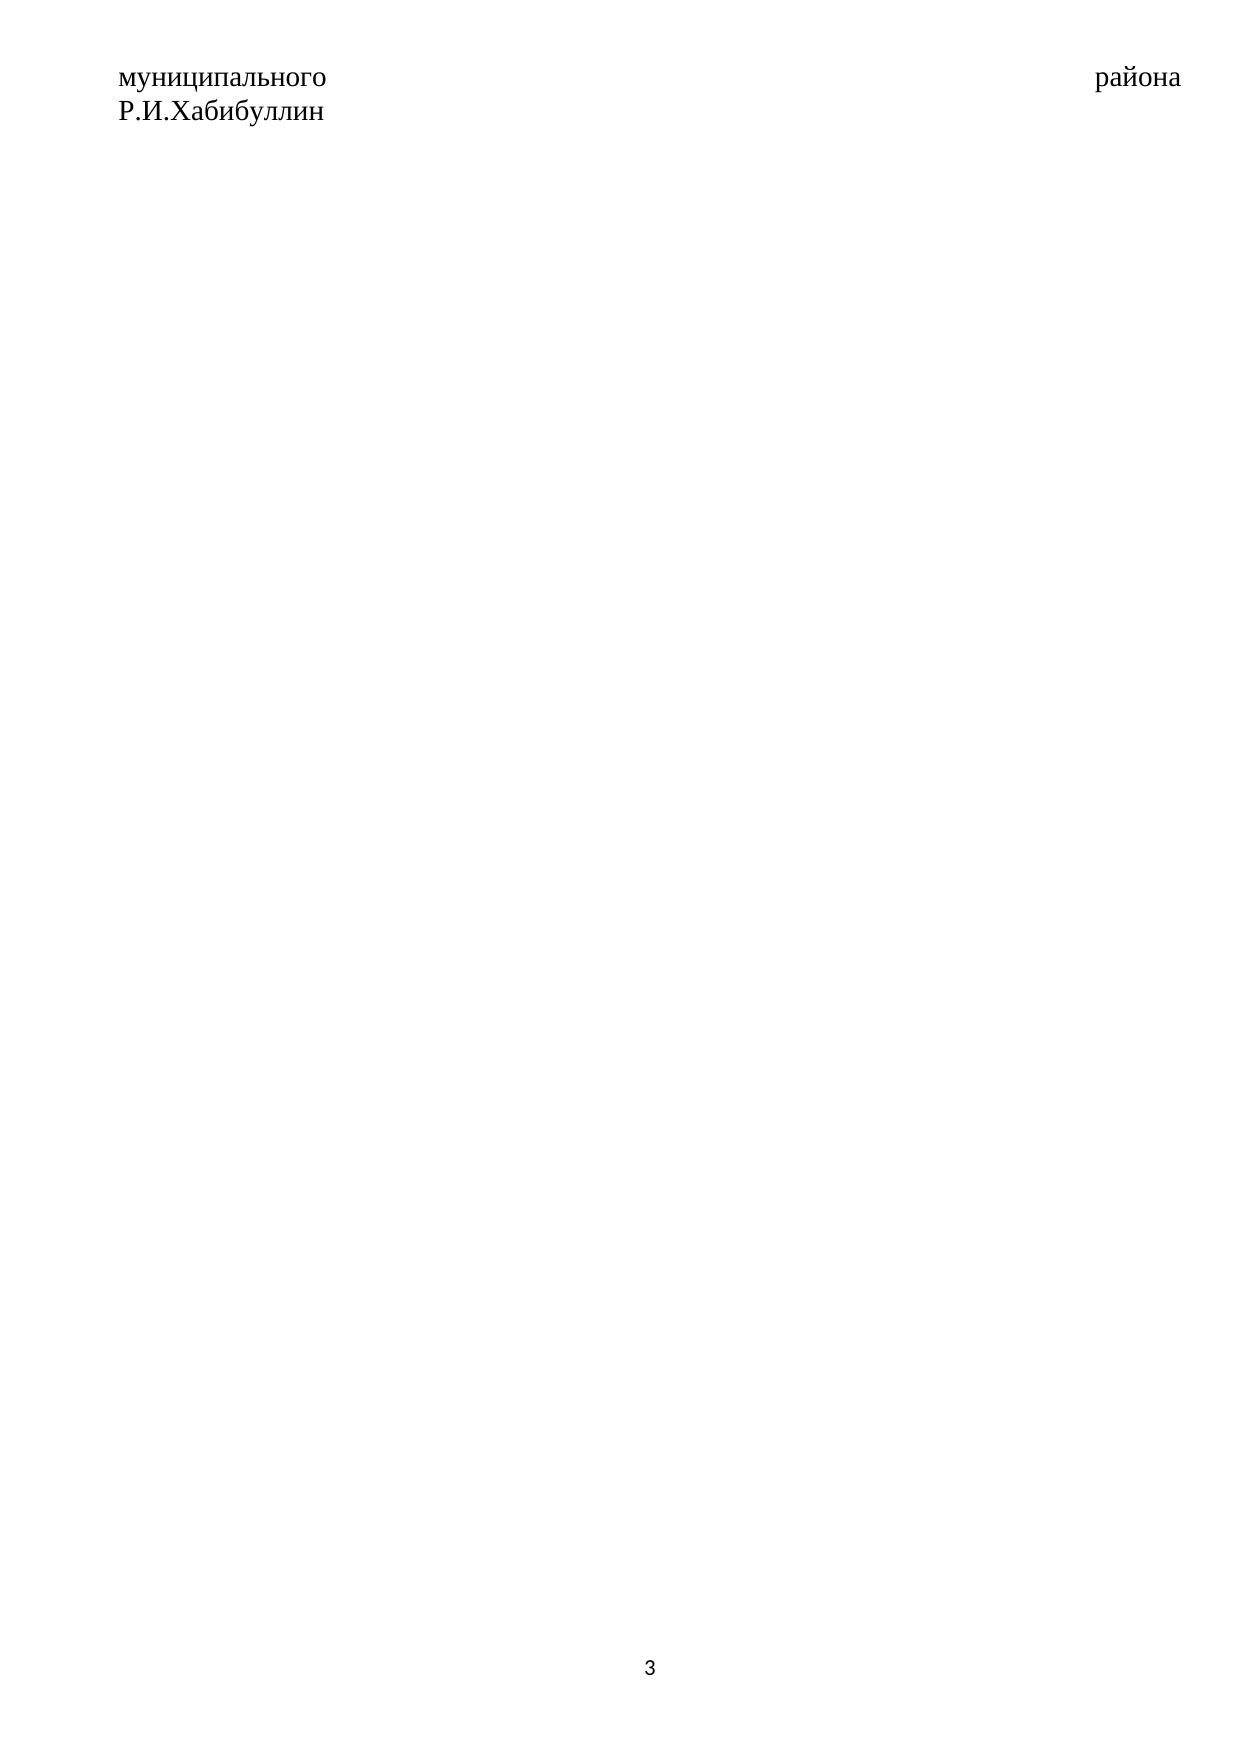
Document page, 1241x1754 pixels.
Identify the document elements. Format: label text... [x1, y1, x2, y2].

text муниципального района Р.И.Хабибуллин [118, 59, 1181, 126]
